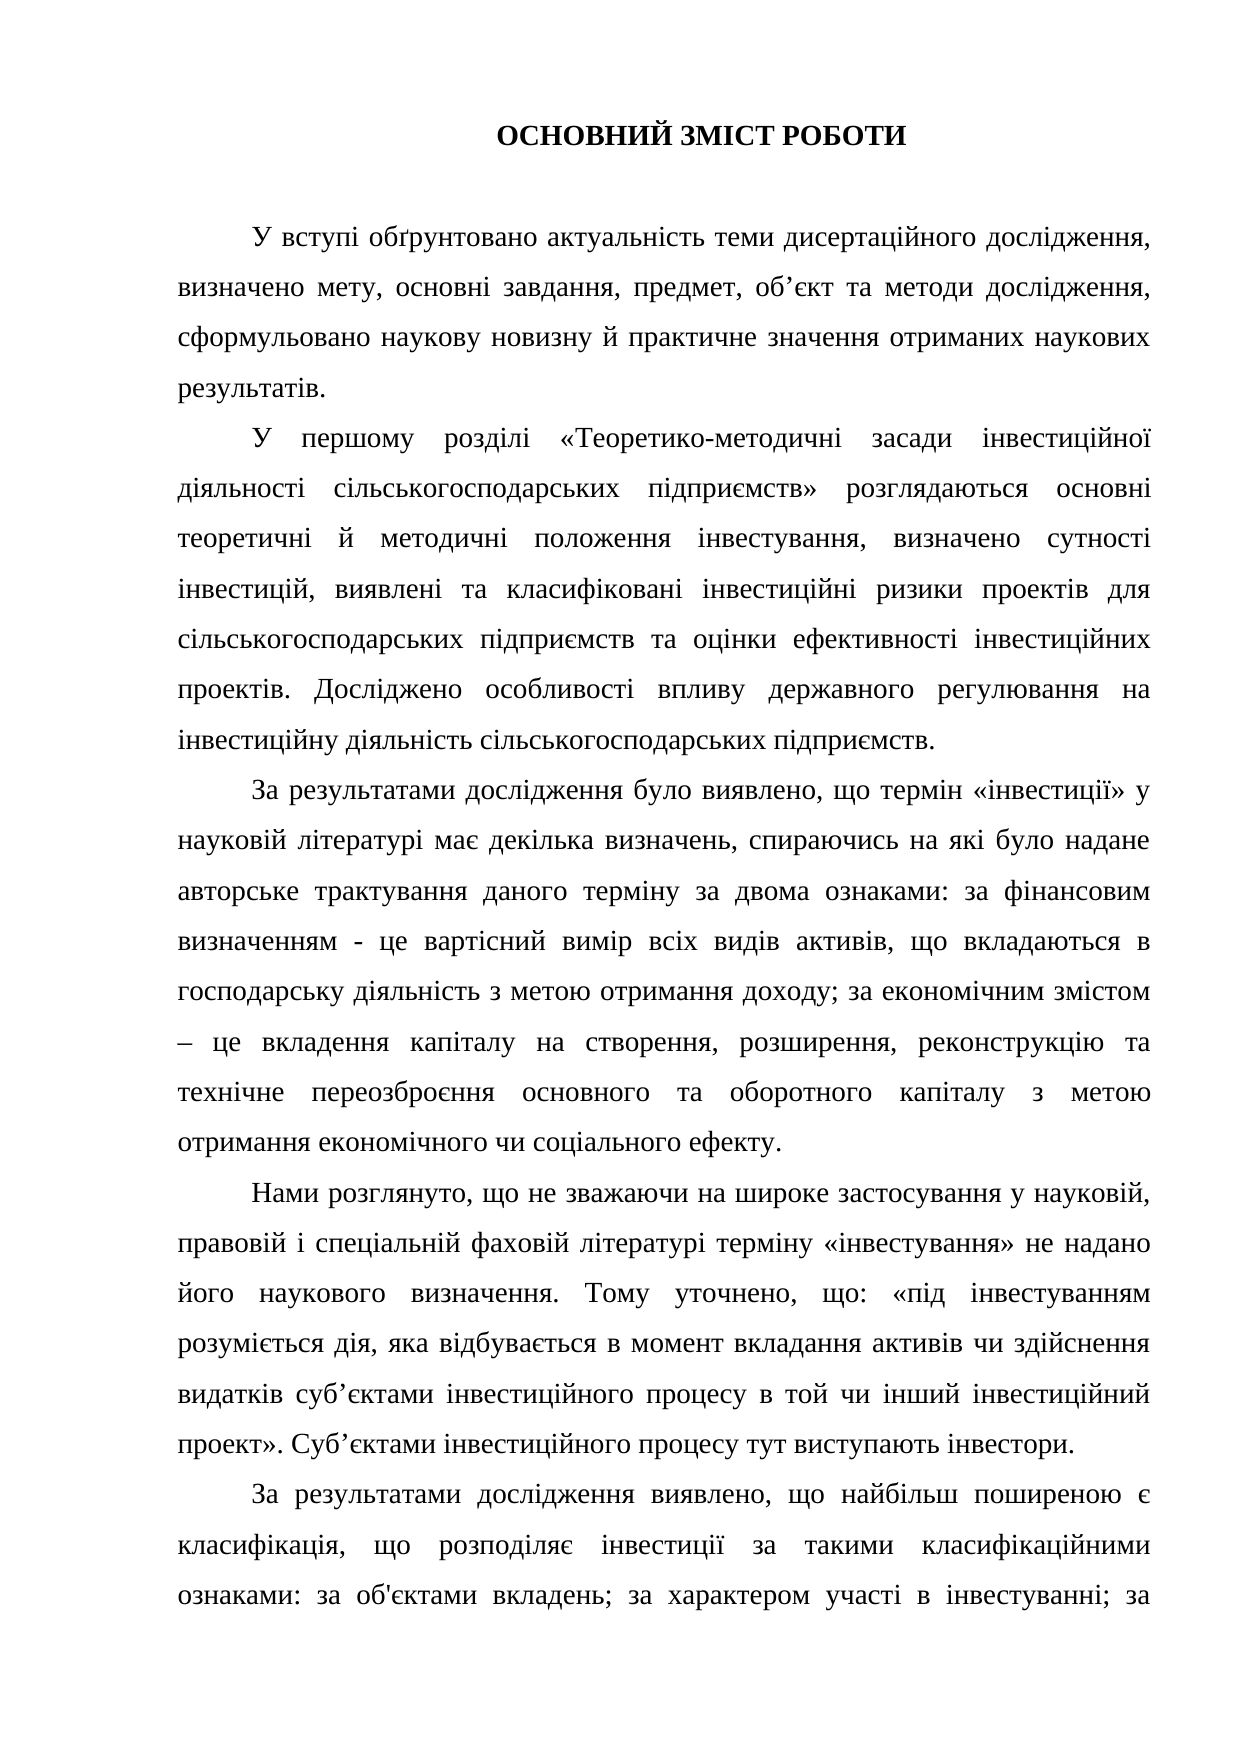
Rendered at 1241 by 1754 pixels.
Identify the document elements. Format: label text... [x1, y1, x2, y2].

text Нами розглянуто, що не зважаючи на широке застосування у науковій, правовій і спеціальній фаховій літературі терміну «інвестування» не надано його наукового визначення. Тому уточнено, що: «під інвестуванням розуміється дія, яка відбувається в момент вкладання активів чи здійснення видатків суб’єктами інвестиційного процесу в той чи інший інвестиційний проект». Суб’єктами інвестиційного процесу тут виступають інвестори. [177, 1175, 1152, 1460]
text У першому розділі «Теоретико-методичні засади інвестиційної діяльності сільськогосподарських підприємств» розглядаються основні теоретичні й методичні положення інвестування, визначено сутності інвестицій, виявлені та класифіковані інвестиційні ризики проектів для сільськогосподарських підприємств та оцінки ефективності інвестиційних проектів. Досліджено особливості впливу державного регулювання на інвестиційну діяльність сільськогосподарських підприємств. [177, 420, 1152, 755]
text ОСНОВНИЙ ЗМІСТ РОБОТИ [177, 118, 1152, 152]
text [177, 1477, 1152, 1611]
text У вступі обґрунтовано актуальність теми дисертаційного дослідження, визначено мету, основні завдання, предмет, об’єкт та методи дослідження, сформульовано наукову новизну й практичне значення отриманих наукових результатів. [177, 219, 1152, 403]
text За результатами дослідження було виявлено, що термін «інвестиції» у науковій літературі має декілька визначень, спираючись на які було надане авторське трактування даного терміну за двома ознаками: за фінансовим визначенням - це вартісний вимір всіх видів активів, що вкладаються в господарську діяльність з метою отримання доходу; за економічним змістом – це вкладення капіталу на створення, розширення, реконструкцію та технічне переозброєння основного та оборотного капіталу з метою отримання економічного чи соціального ефекту. [177, 772, 1152, 1158]
